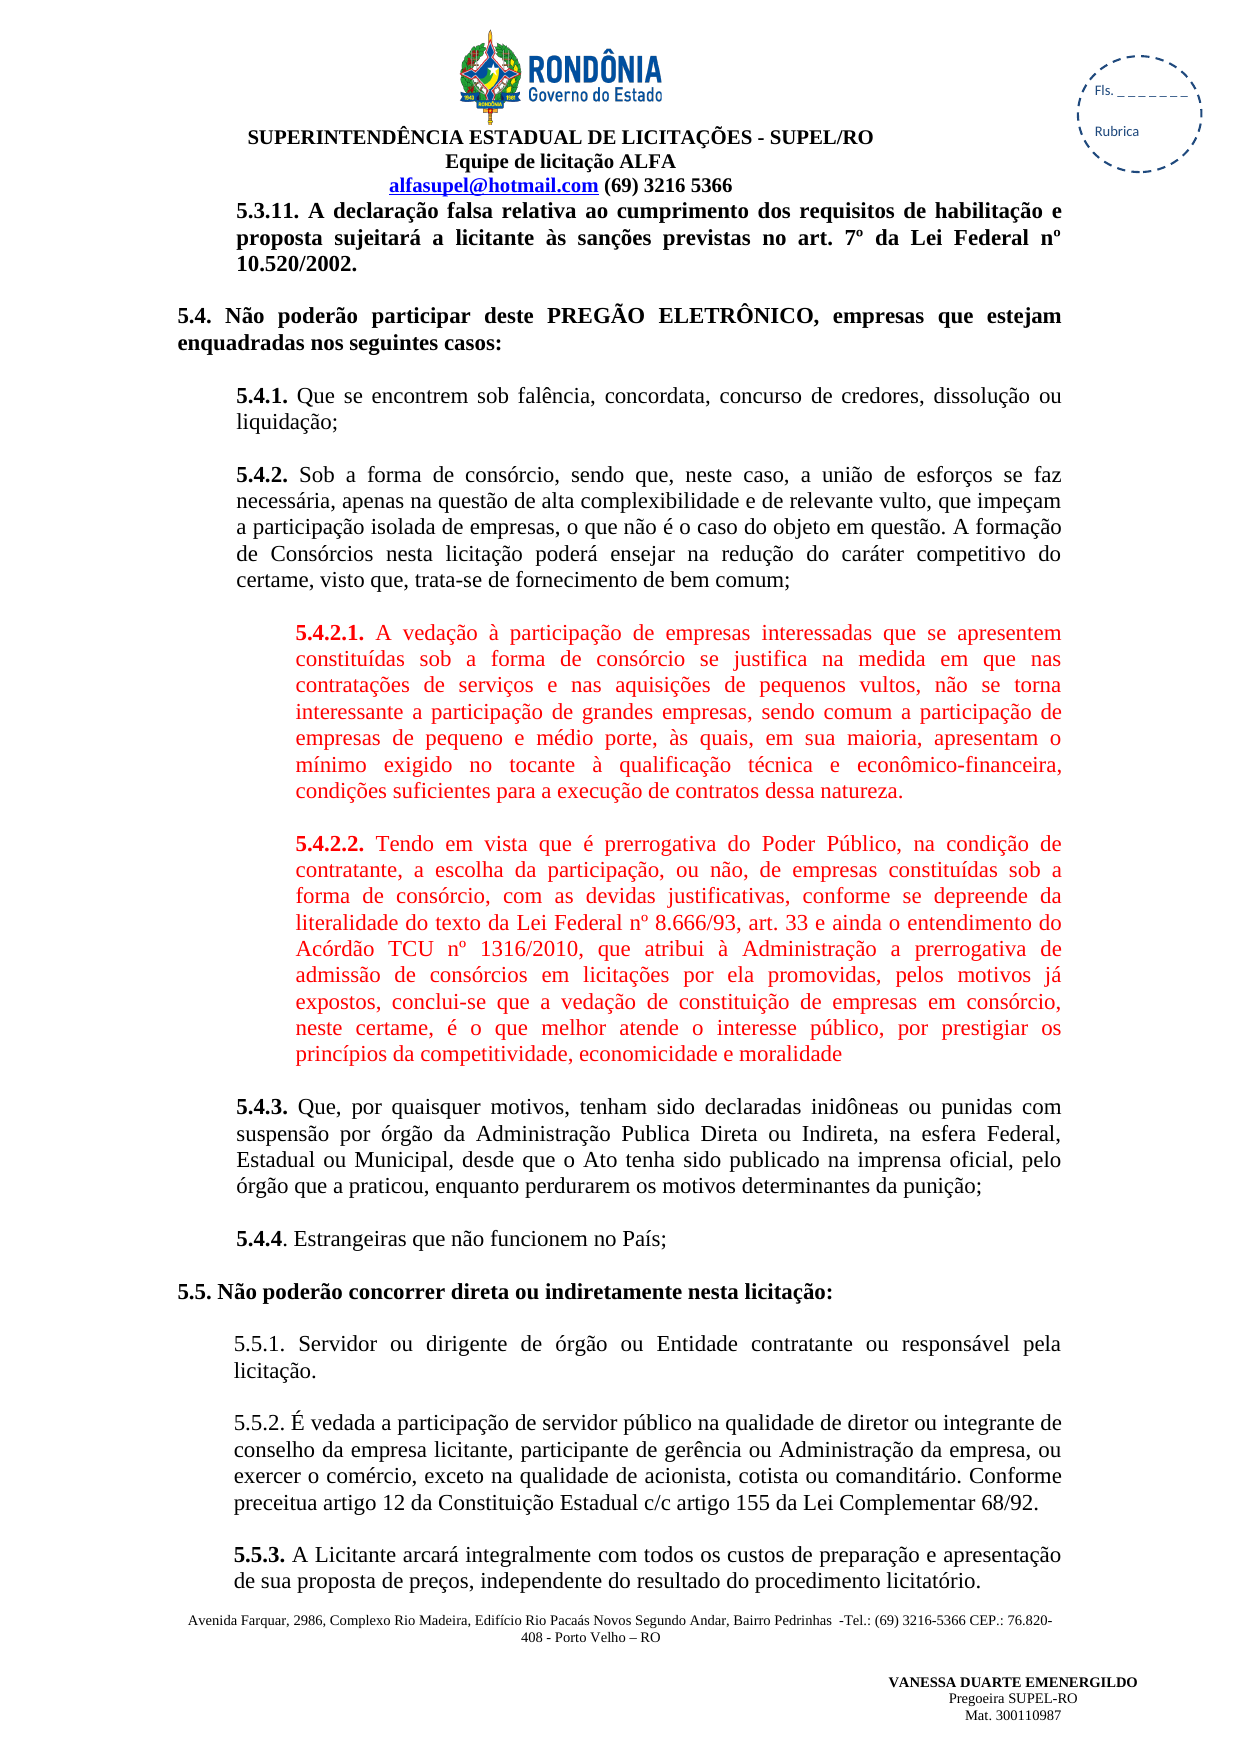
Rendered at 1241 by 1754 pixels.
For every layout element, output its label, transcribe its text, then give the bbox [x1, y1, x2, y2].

text 5.4.2.1. A vedação à participação de empresas interessadas que se apresentem constituídas sob a forma de consórcio se justifica na medida em que nas contratações de serviços e nas aquisições de pequenos vultos, não se torna interessante a participação de grandes empresas, sendo comum a participação de empresas de pequeno e médio porte, às quais, em sua maioria, apresentam o mínimo exigido no tocante à qualificação técnica e econômico-financeira, condições suficientes para a execução de contratos dessa natureza. [295, 619, 1063, 803]
text 5.4.1. Que se encontrem sob falência, concordata, concurso de credores, dissolução ou liquidação; [236, 382, 1063, 434]
text 5.5.2. É vedada a participação de servidor público na qualidade de diretor ou integrante de conselho da empresa licitante, participante de gerência ou Administração da empresa, ou exercer o comércio, exceto na qualidade de acionista, cotista ou comanditário. Conforme preceitua artigo 12 da Constituição Estadual c/c artigo 155 da Lei Complementar 68/92. [233, 1409, 1063, 1515]
text 5.4.2. Sob a forma de consórcio, sendo que, neste caso, a união de esforços se faz necessária, apenas na questão de alta complexibilidade e de relevante vulto, que impeçam a participação isolada de empresas, o que não é o caso do objeto em questão. A formação de Consórcios nesta licitação poderá ensejar na redução do caráter competitivo do certame, visto que, trata-se de fornecimento de bem comum; [236, 461, 1063, 592]
text 5.5.3. A Licitante arcará integralmente com todos os custos de preparação e apresentação de sua proposta de preços, independente do resultado do procedimento licitatório. [233, 1541, 1063, 1594]
text 5.5. Não poderão concorrer direta ou indiretamente nesta licitação: [177, 1278, 1063, 1304]
picture [459, 29, 662, 125]
text 5.4.2.2. Tendo em vista que é prerrogativa do Poder Público, na condição de contratante, a escolha da participação, ou não, de empresas constituídas sob a forma de consórcio, com as devidas justificativas, conforme se depreende da literalidade do texto da Lei Federal nº 8.666/93, art. 33 e ainda o entendimento do Acórdão TCU nº 1316/2010, que atribui à Administração a prerrogativa de admissão de consórcios em licitações por ela promovidas, pelos motivos já expostos, conclui-se que a vedação de constituição de empresas em consórcio, neste certame, é o que melhor atende o interesse público, por prestigiar os princípios da competitividade, economicidade e moralidade [295, 830, 1063, 1067]
text 5.5.1. Servidor ou dirigente de órgão ou Entidade contratante ou responsável pela licitação. [233, 1330, 1063, 1383]
text 5.4.4. Estrangeiras que não funcionem no País; [236, 1225, 1063, 1251]
text 5.3.11. A declaração falsa relativa ao cumprimento dos requisitos de habilitação e proposta sujeitará a licitante às sanções previstas no art. 7º da Lei Federal nº 10.520/2002. [236, 197, 1063, 276]
text 5.4. Não poderão participar deste PREGÃO ELETRÔNICO, empresas que estejam enquadradas nos seguintes casos: [177, 303, 1063, 355]
text 5.4.3. Que, por quaisquer motivos, tenham sido declaradas inidôneas ou punidas com suspensão por órgão da Administração Publica Direta ou Indireta, na esfera Federal, Estadual ou Municipal, desde que o Ato tenha sido publicado na imprensa oficial, pelo órgão que a praticou, enquanto perdurarem os motivos determinantes da punição; [236, 1093, 1063, 1199]
